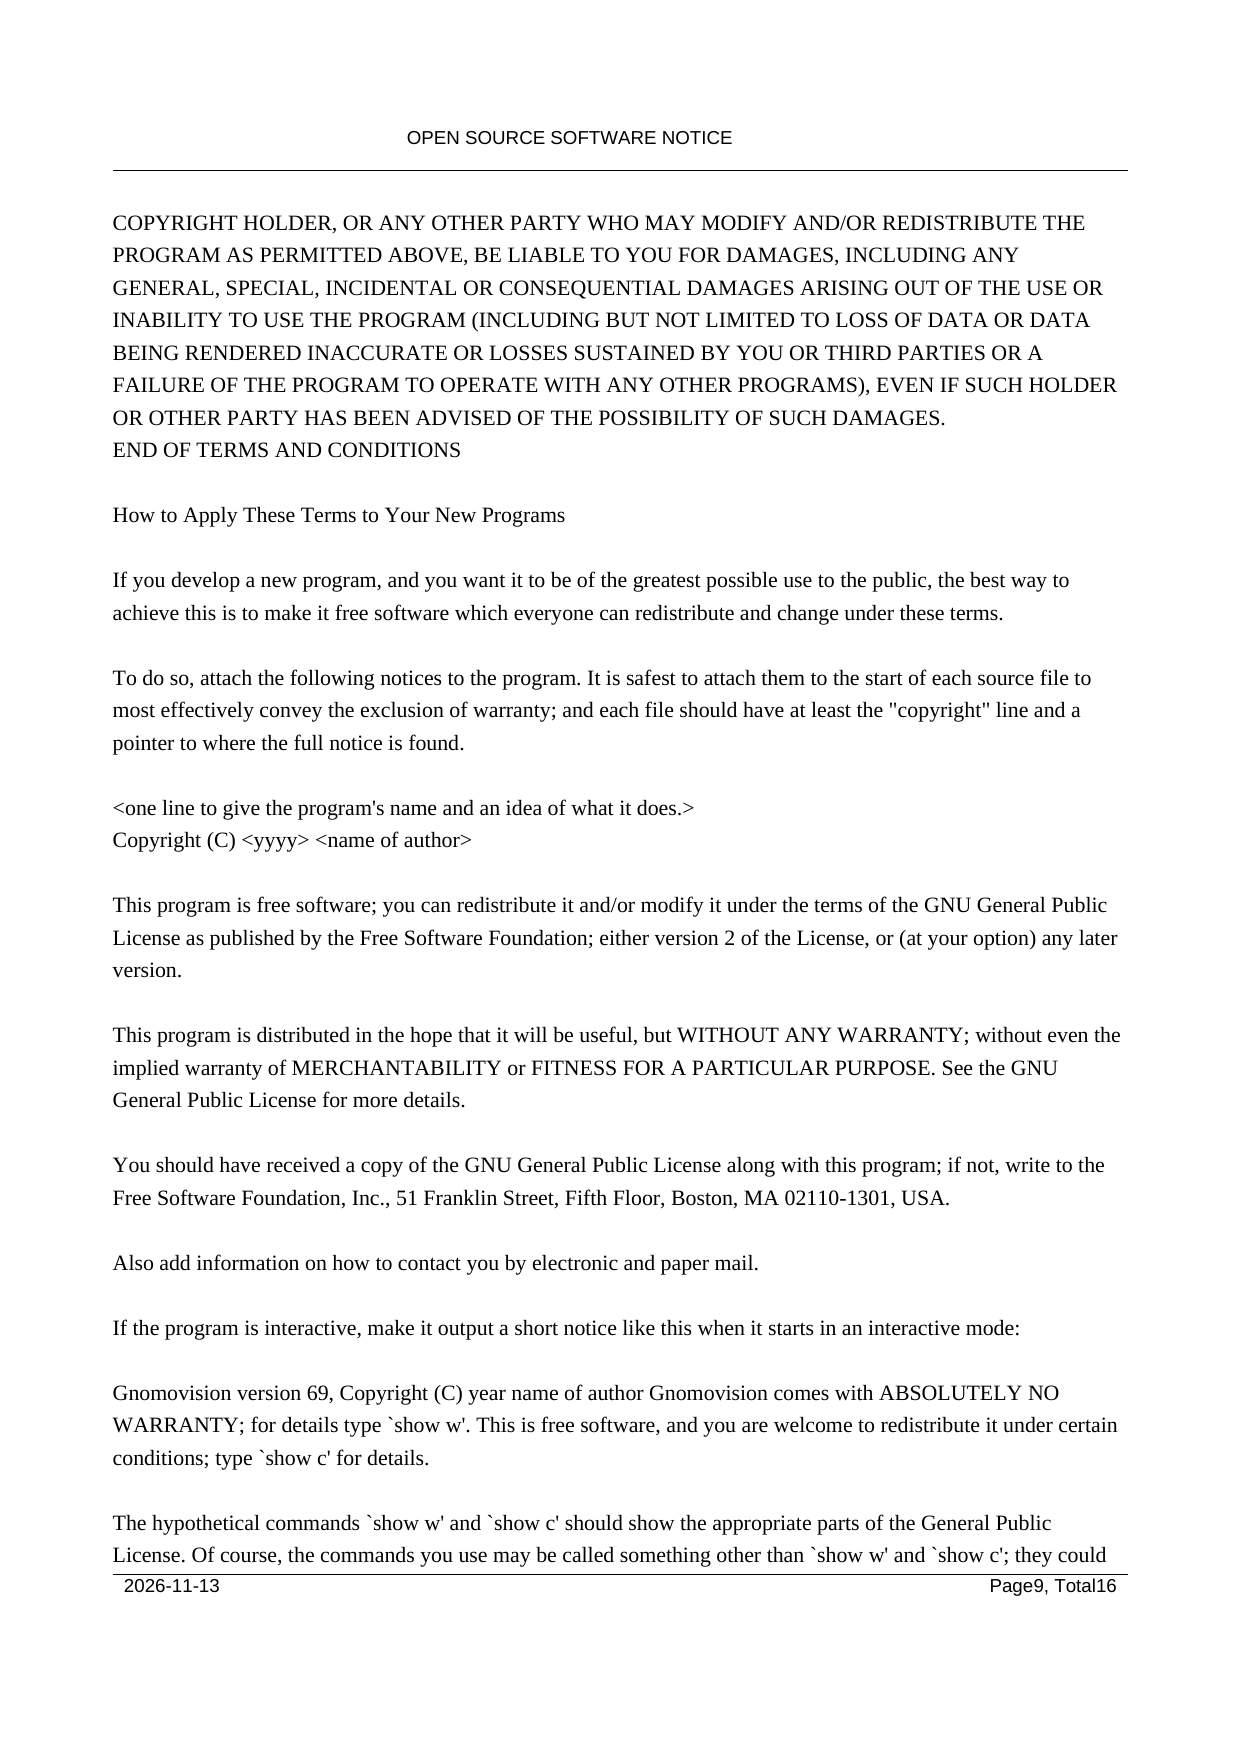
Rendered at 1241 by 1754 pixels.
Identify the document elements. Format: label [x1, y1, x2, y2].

text [112, 206, 1128, 1571]
